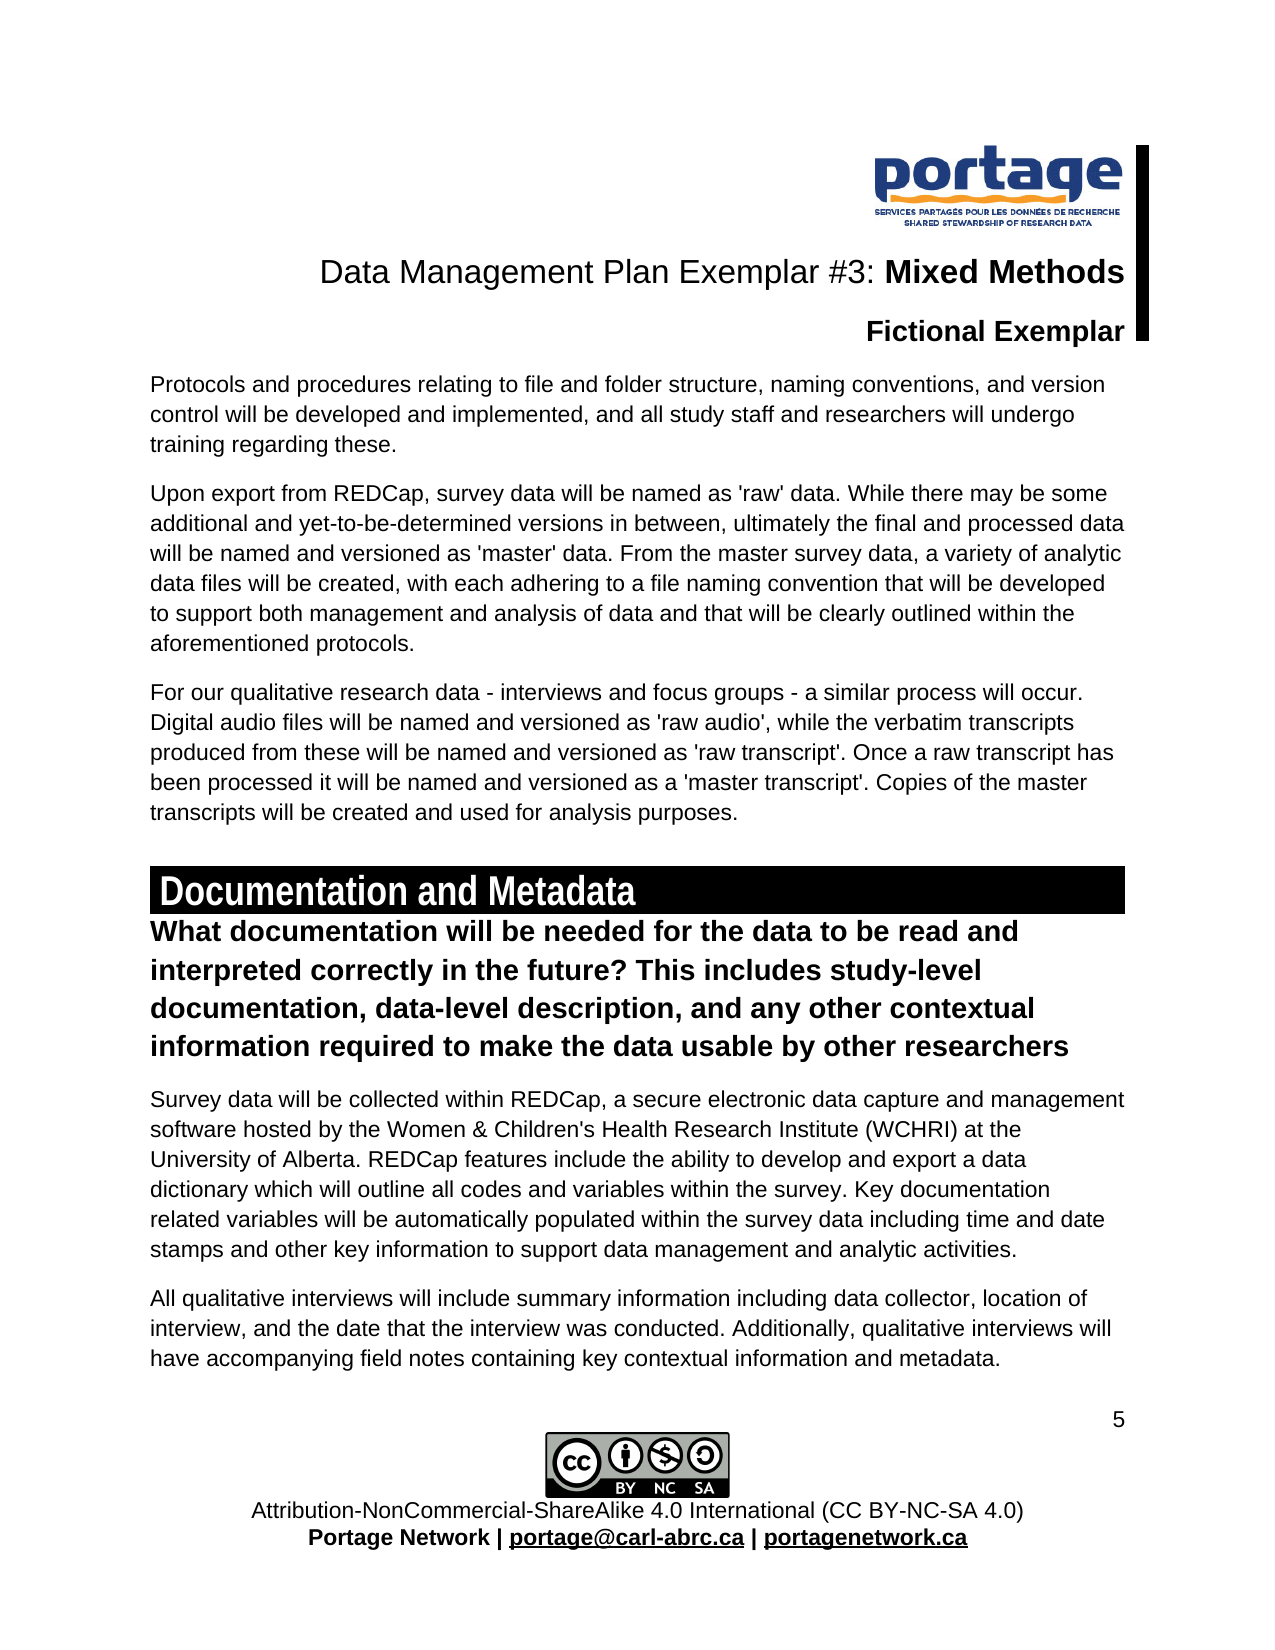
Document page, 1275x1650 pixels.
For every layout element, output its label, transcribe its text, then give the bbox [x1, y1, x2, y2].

picture [545, 1432, 730, 1498]
text All qualitative interviews will include summary information including data collector, location of interview, and the date that the interview was conducted. Additionally, qualitative interviews will have accompanying field notes containing key contextual information and metadata. [150, 1285, 1125, 1371]
text Upon export from REDCap, survey data will be named as 'raw' data. While there may be some additional and yet-to-be-determined versions in between, ultimately the final and processed data will be named and versioned as 'master' data. From the master survey data, a variety of analytic data files will be created, with each adhering to a file naming convention that will be developed to support both management and analysis of data and that will be clearly outlined within the aforementioned protocols. [150, 480, 1125, 657]
text Survey data will be collected within REDCap, a secure electronic data capture and management software hosted by the Women & Children's Health Research Institute (WCHRI) at the University of Alberta. REDCap features include the ability to develop and export a data dictionary which will outline all codes and variables within the survey. Key documentation related variables will be automatically populated within the survey data including time and date stamps and other key information to support data management and analytic activities. [150, 1086, 1125, 1262]
text For our qualitative research data - interviews and focus groups - a similar process will occur. Digital audio files will be named and versioned as 'raw audio', while the verbatim transcripts produced from these will be named and versioned as 'raw transcript'. Once a raw transcript has been processed it will be named and versioned as a 'master transcript'. Copies of the master transcripts will be created and used for analysis purposes. [150, 679, 1125, 825]
subtitle Documentation and Metadata [150, 866, 1125, 914]
picture [847, 130, 1125, 229]
text Protocols and procedures relating to file and folder structure, naming conventions, and version control will be developed and implemented, and all study staff and researchers will undergo training regarding these. [150, 371, 1125, 458]
subtitle What documentation will be needed for the data to be read and interpreted correctly in the future? This includes study-level documentation, data-level description, and any other contextual information required to make the data usable by other researchers [150, 914, 1125, 1062]
